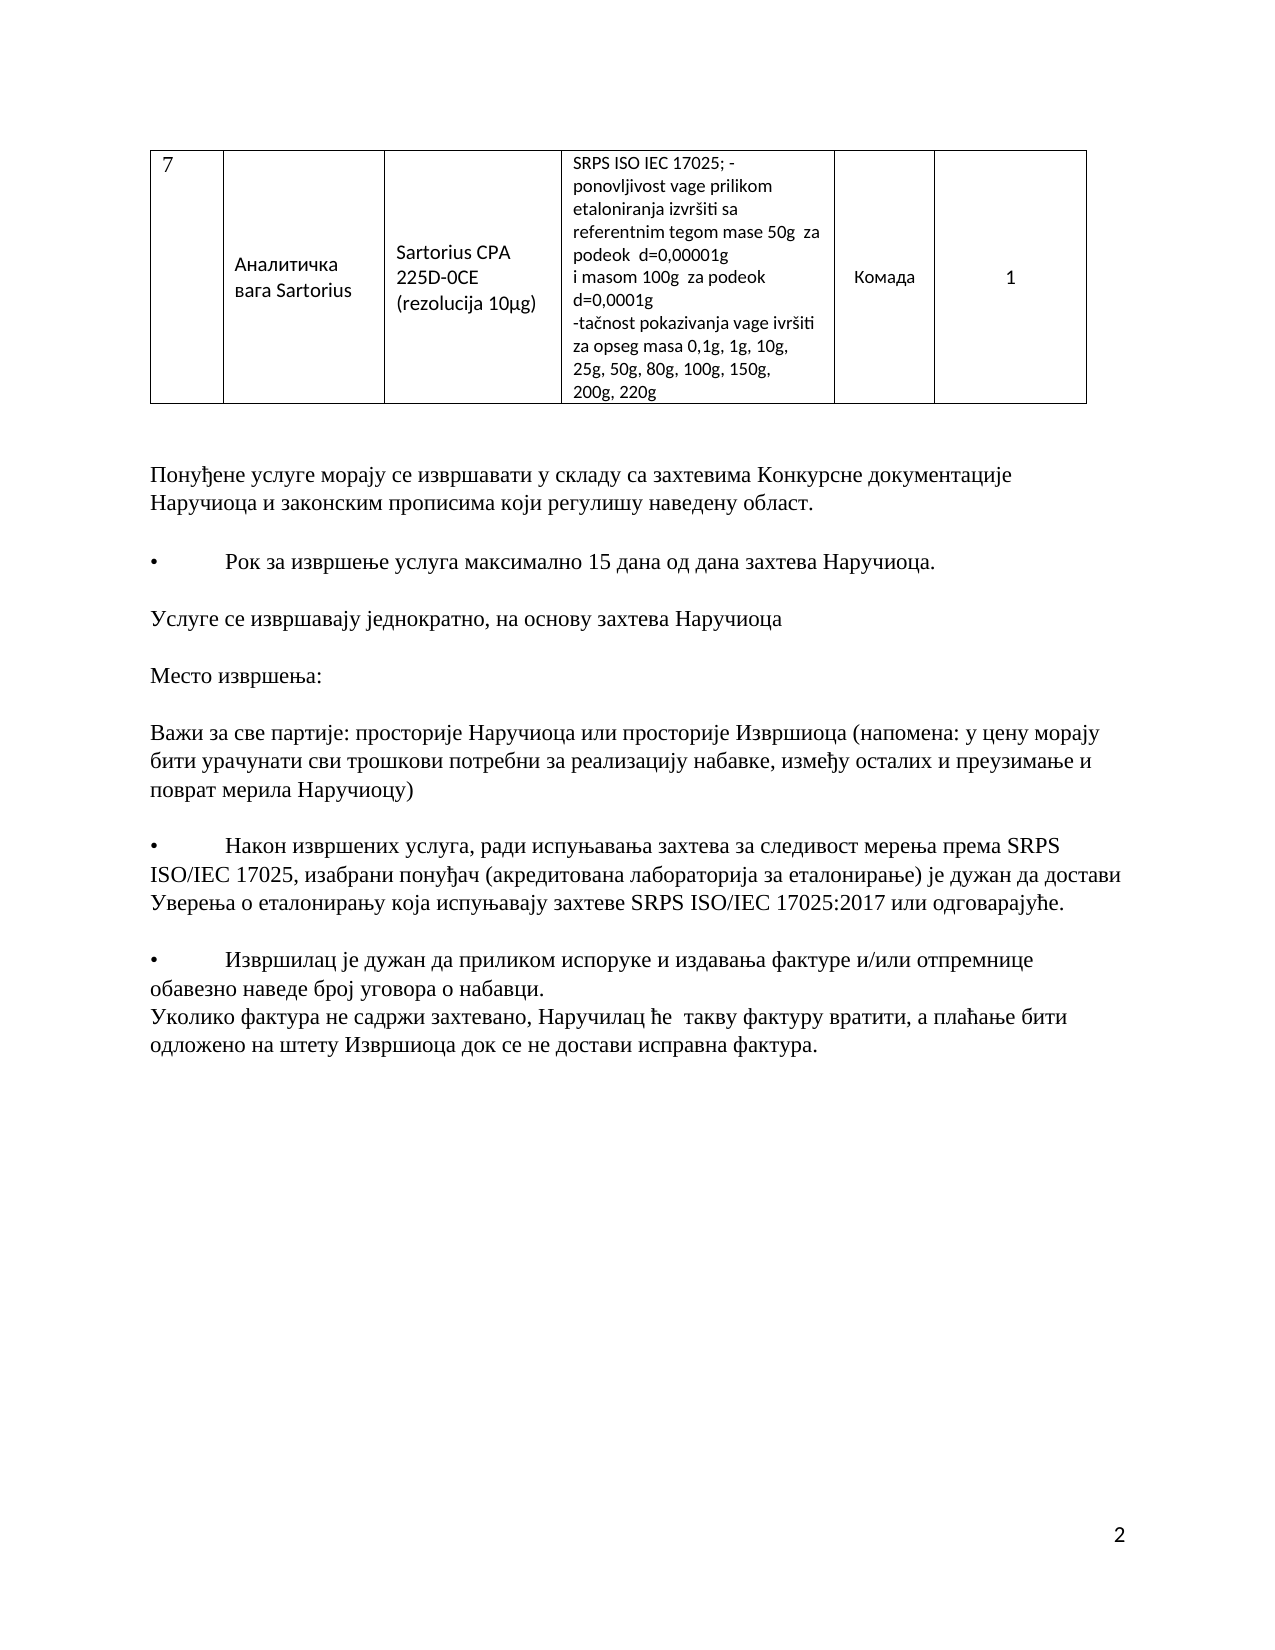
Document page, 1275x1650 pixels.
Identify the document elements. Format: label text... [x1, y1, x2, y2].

table_cell SRPS ISO IEC 17025; -ponovljivost vage prilikom etaloniranja izvršiti sa referentnim tegom mase 50g za podeok d=0,00001g i masom 100g za podeok d=0,0001g -tačnost pokazivanja vage ivršiti za opseg masa 0,1g, 1g, 10g, 25g, 50g, 80g, 100g, 150g, 200g, 220g [562, 151, 834, 403]
text Понуђене услуге морају се извршавати у складу са захтевима Конкурсне документације Наручиоца и законским прописима који регулишу наведену област. [150, 461, 1125, 516]
table_cell Комада [835, 151, 934, 403]
text • Након извршених услуга, ради испуњавања захтева за следивост мерења према SRPS ISO/IEC 17025, изабрани понуђач (акредитована лабораторија за еталонирање) је дужан да достави Уверења о еталонирању која испуњавају захтеве SRPS ISO/IEC 17025:2017 или одговарајуће. [150, 832, 1125, 916]
text Место извршења: [150, 662, 1125, 688]
table_cell 1 [935, 151, 1086, 403]
table_cell Sartorius CPA 225D-0CE (rezolucija 10µg) [385, 151, 561, 403]
table_cell Аналитичка вага Sartorius [224, 151, 384, 403]
table_cell 7 [151, 151, 223, 403]
text Услуге се извршавају једнократно, на основу захтева Наручиоца [150, 605, 1125, 631]
text • Извршилац је дужан да приликом испоруке и издавања фактуре и/или отпремнице обавезно наведе број уговора о набавци. [150, 946, 1125, 1001]
text Важи за све партије: просторије Наручиоца или просторије Извршиоца (напомена: у цену морају бити урачунати сви трошкови потребни за реализацију набавке, између осталих и преузимање и поврат мерила Наручиоцу) [150, 719, 1125, 802]
text • Рок за извршење услуга максимално 15 дана од дана захтева Наручиоца. [150, 548, 1125, 574]
text Уколико фактура не садржи захтевано, Наручилац ће такву фактуру вратити, а плаћање бити одложено на штету Извршиоца док се не достави исправна фактура. [150, 1003, 1125, 1058]
